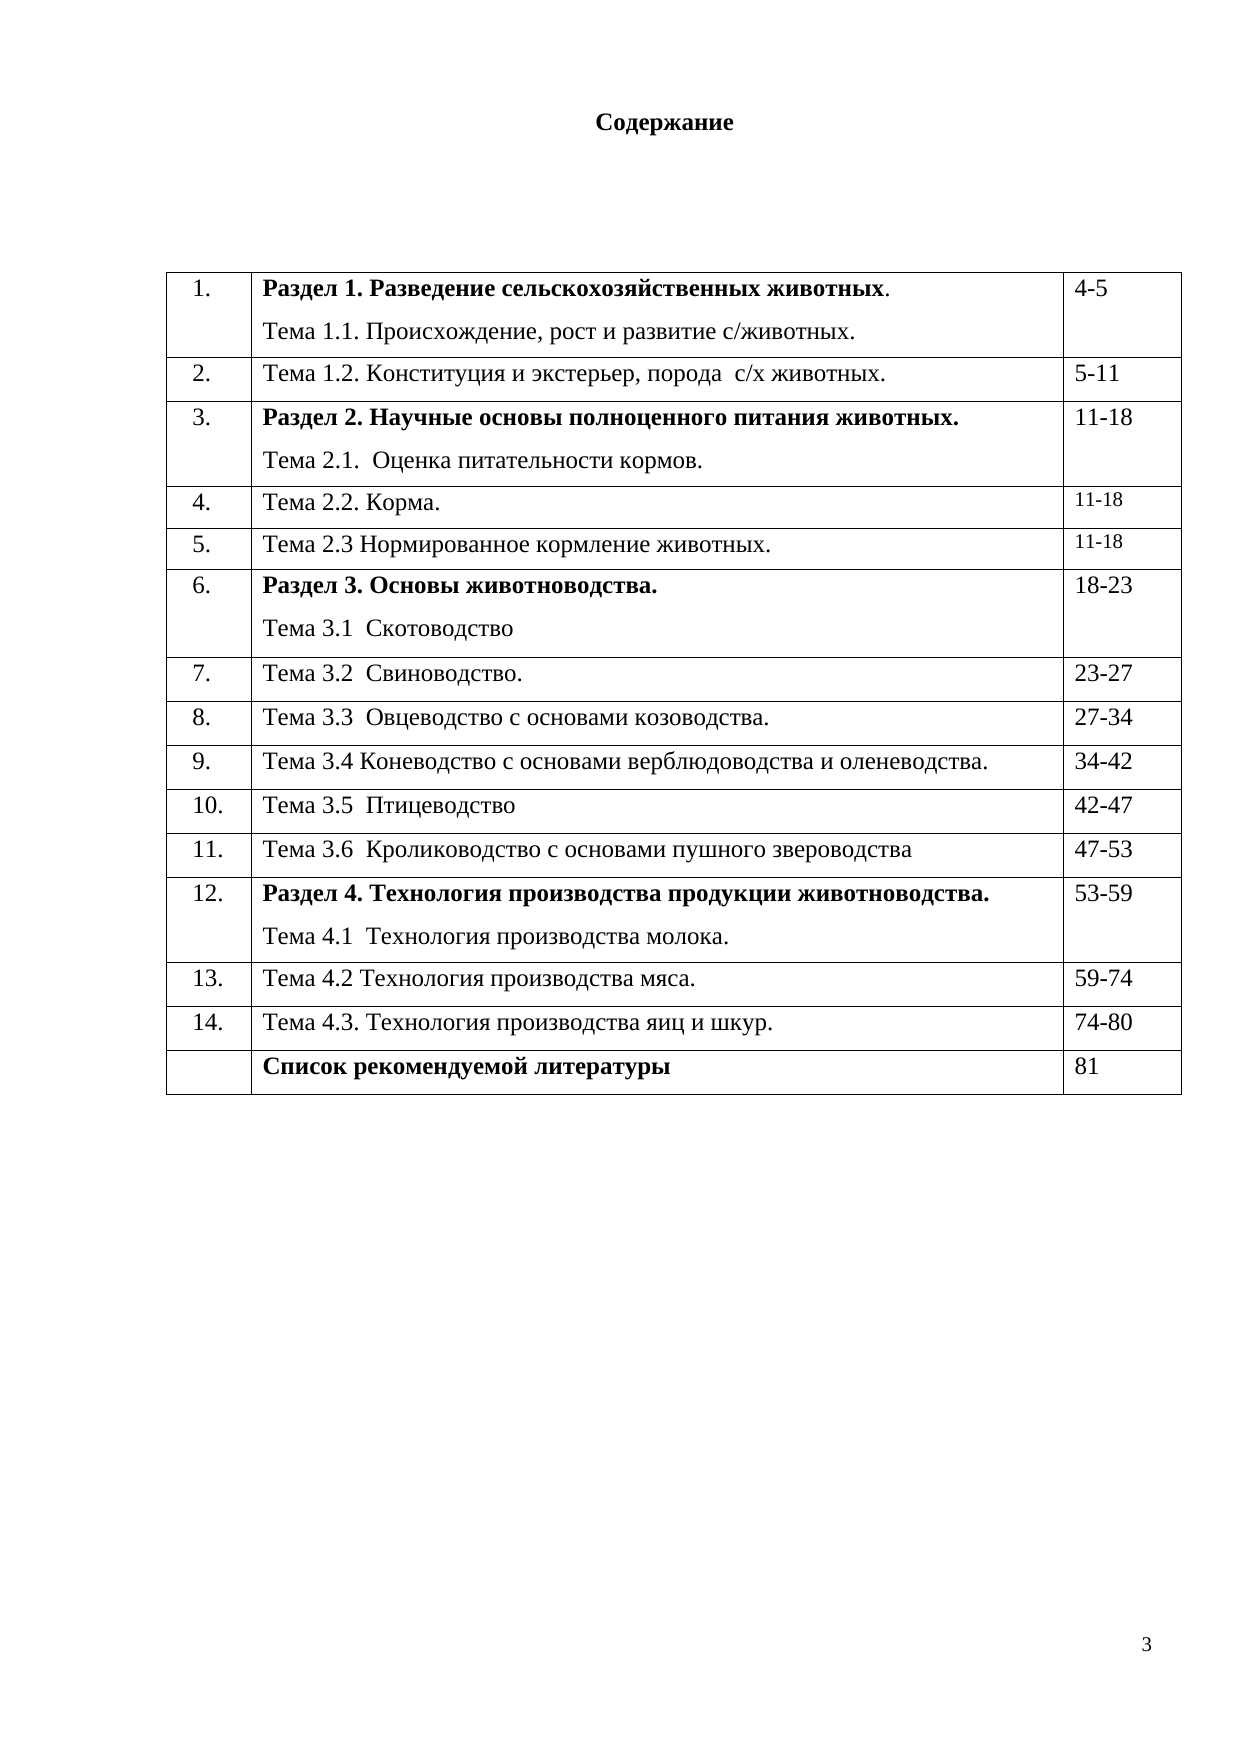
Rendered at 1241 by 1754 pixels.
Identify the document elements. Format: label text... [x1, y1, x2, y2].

table_cell [167, 702, 251, 745]
table_cell [167, 487, 251, 528]
table_cell [167, 358, 251, 401]
table_cell [167, 963, 251, 1006]
table_cell Раздел 2. Научные основы полноценного питания животных. Тема 2.1. Оценка питательности кормов. [252, 402, 1063, 486]
table_cell Тема 4.2 Технология производства мяса. [252, 963, 1063, 1006]
table_cell Тема 3.2 Свиноводство. [252, 658, 1063, 701]
table_cell 34-42 [1064, 746, 1181, 789]
table_cell 81 [1064, 1051, 1181, 1094]
table_cell 42-47 [1064, 790, 1181, 833]
table_cell 11-18 [1064, 487, 1181, 528]
table_cell Тема 4.3. Технология производства яиц и шкур. [252, 1007, 1063, 1050]
text Содержание [177, 107, 1152, 136]
table_cell 5-11 [1064, 358, 1181, 401]
table_cell Тема 3.5 Птицеводство [252, 790, 1063, 833]
table_header 4-5 [1064, 273, 1181, 357]
table_cell [167, 878, 251, 962]
table_cell 59-74 [1064, 963, 1181, 1006]
table_header [167, 273, 251, 357]
table_cell [167, 529, 251, 569]
table_cell [167, 570, 251, 657]
table_cell [167, 746, 251, 789]
table_cell [167, 790, 251, 833]
table_cell 18-23 [1064, 570, 1181, 657]
table_cell [167, 658, 251, 701]
table_cell 23-27 [1064, 658, 1181, 701]
table_cell Тема 3.6 Кролиководство с основами пушного звероводства [252, 834, 1063, 877]
table_cell 11-18 [1064, 529, 1181, 569]
table_cell [167, 1007, 251, 1050]
table_cell Список рекомендуемой литературы [252, 1051, 1063, 1094]
table_cell 53-59 [1064, 878, 1181, 962]
table_cell Тема 3.4 Коневодство с основами верблюдоводства и оленеводства. [252, 746, 1063, 789]
table_cell 27-34 [1064, 702, 1181, 745]
table_cell Раздел 3. Основы животноводства. Тема 3.1 Скотоводство [252, 570, 1063, 657]
table_header Раздел 1. Разведение сельскохозяйственных животных. Тема 1.1. Происхождение, рост и развитие с/животных. [252, 273, 1063, 357]
table_cell [167, 402, 251, 486]
table_cell Тема 1.2. Конституция и экстерьер, порода с/х животных. [252, 358, 1063, 401]
table_cell 74-80 [1064, 1007, 1181, 1050]
table_cell 11-18 [1064, 402, 1181, 486]
table_cell Тема 3.3 Овцеводство с основами козоводства. [252, 702, 1063, 745]
table_cell Тема 2.2. Корма. [252, 487, 1063, 528]
table_cell Тема 2.3 Нормированное кормление животных. [252, 529, 1063, 569]
table_cell 47-53 [1064, 834, 1181, 877]
table_cell Раздел 4. Технология производства продукции животноводства. Тема 4.1 Технология производства молока. [252, 878, 1063, 962]
table_cell [167, 1051, 251, 1094]
table_cell [167, 834, 251, 877]
